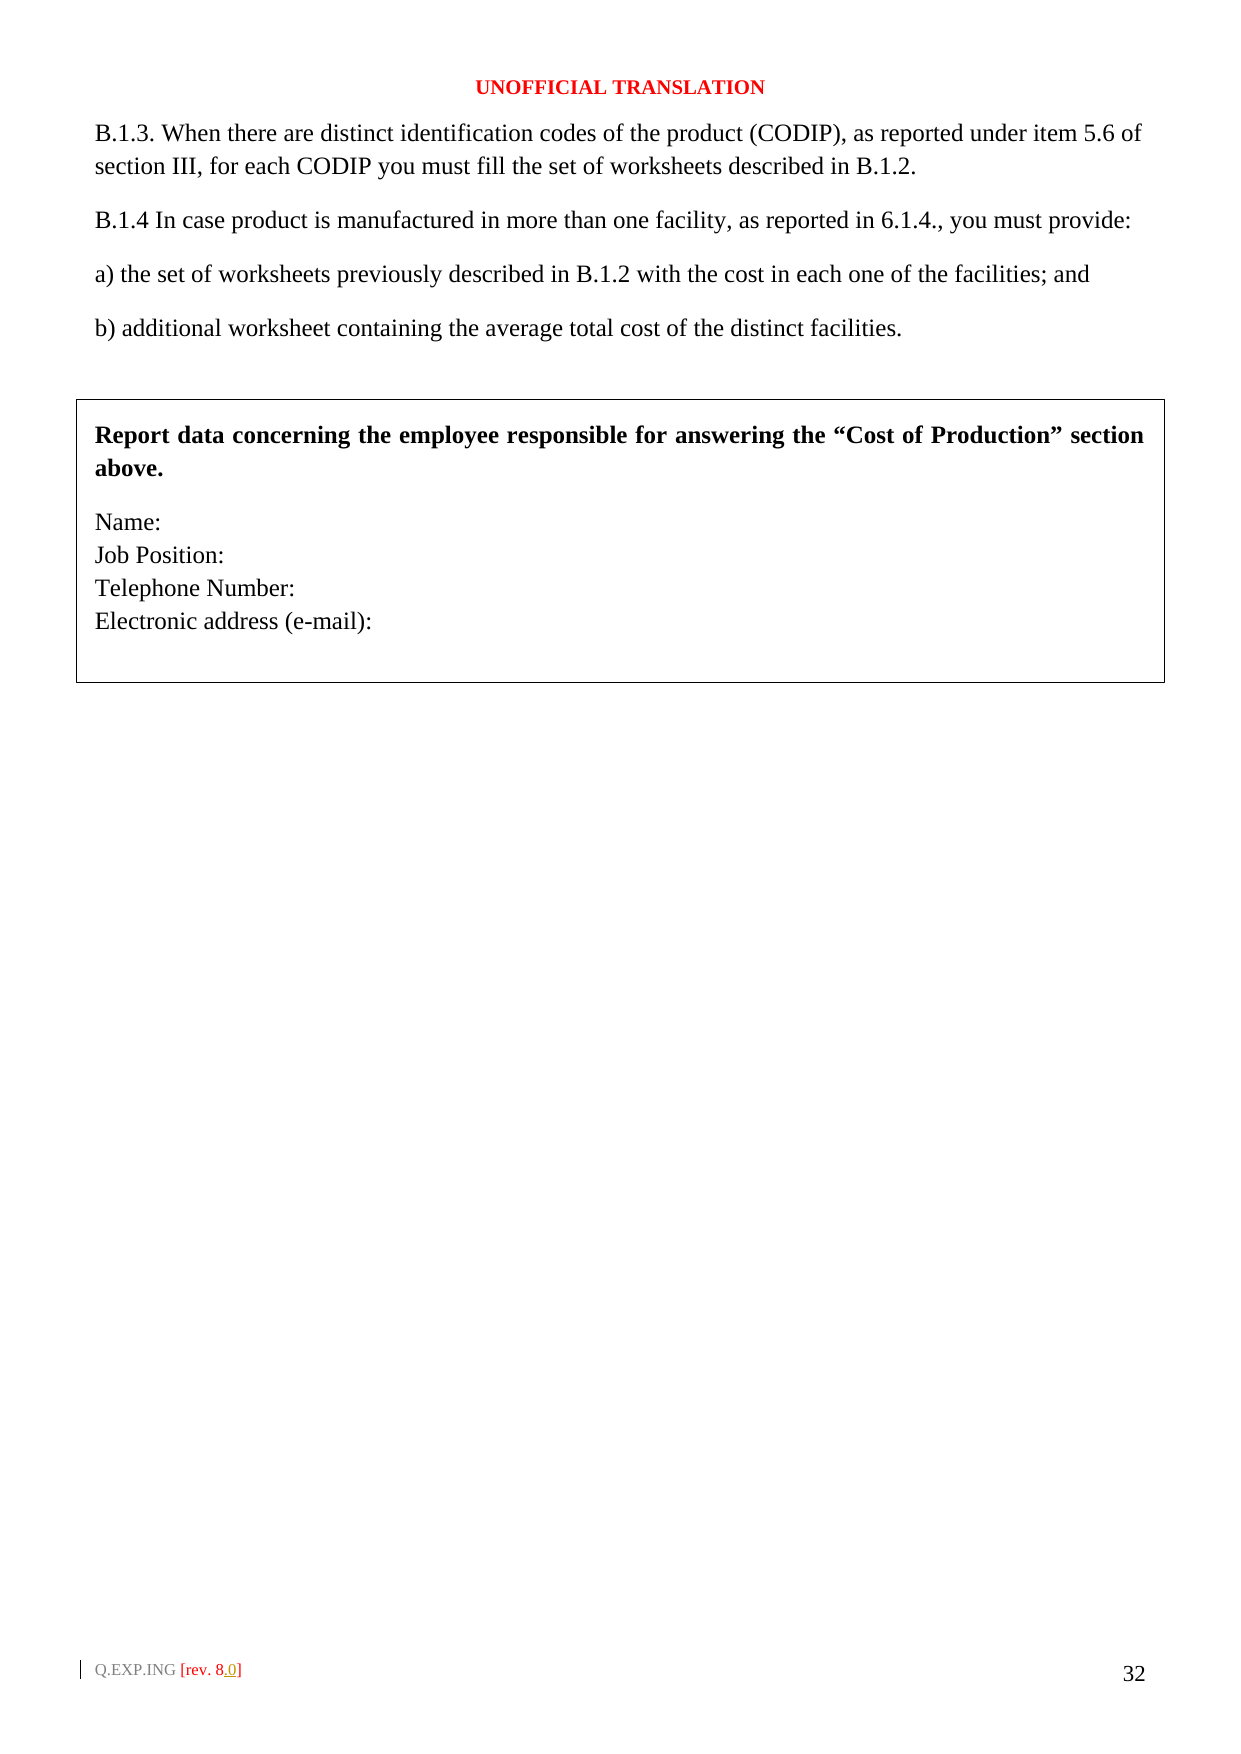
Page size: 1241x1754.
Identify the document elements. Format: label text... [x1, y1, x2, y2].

text Telephone Number: [94, 573, 1146, 602]
text B.1.4 In case product is manufactured in more than one facility, as reported in 6.1.4., you must provide: [94, 205, 1146, 234]
text Name: [94, 507, 1146, 536]
text Electronic address (e-mail): [94, 606, 1146, 635]
text Report data concerning the employee responsible for answering the “Cost of Production” section above. [94, 420, 1146, 482]
text Job Position: [94, 540, 1146, 569]
text a) the set of worksheets previously described in B.1.2 with the cost in each one of the facilities; and [94, 259, 1146, 288]
text B.1.3. When there are distinct identification codes of the product (CODIP), as reported under item 5.6 of section III, for each CODIP you must fill the set of worksheets described in B.1.2. [94, 118, 1146, 180]
text b) additional worksheet containing the average total cost of the distinct facilities. [94, 313, 1146, 341]
